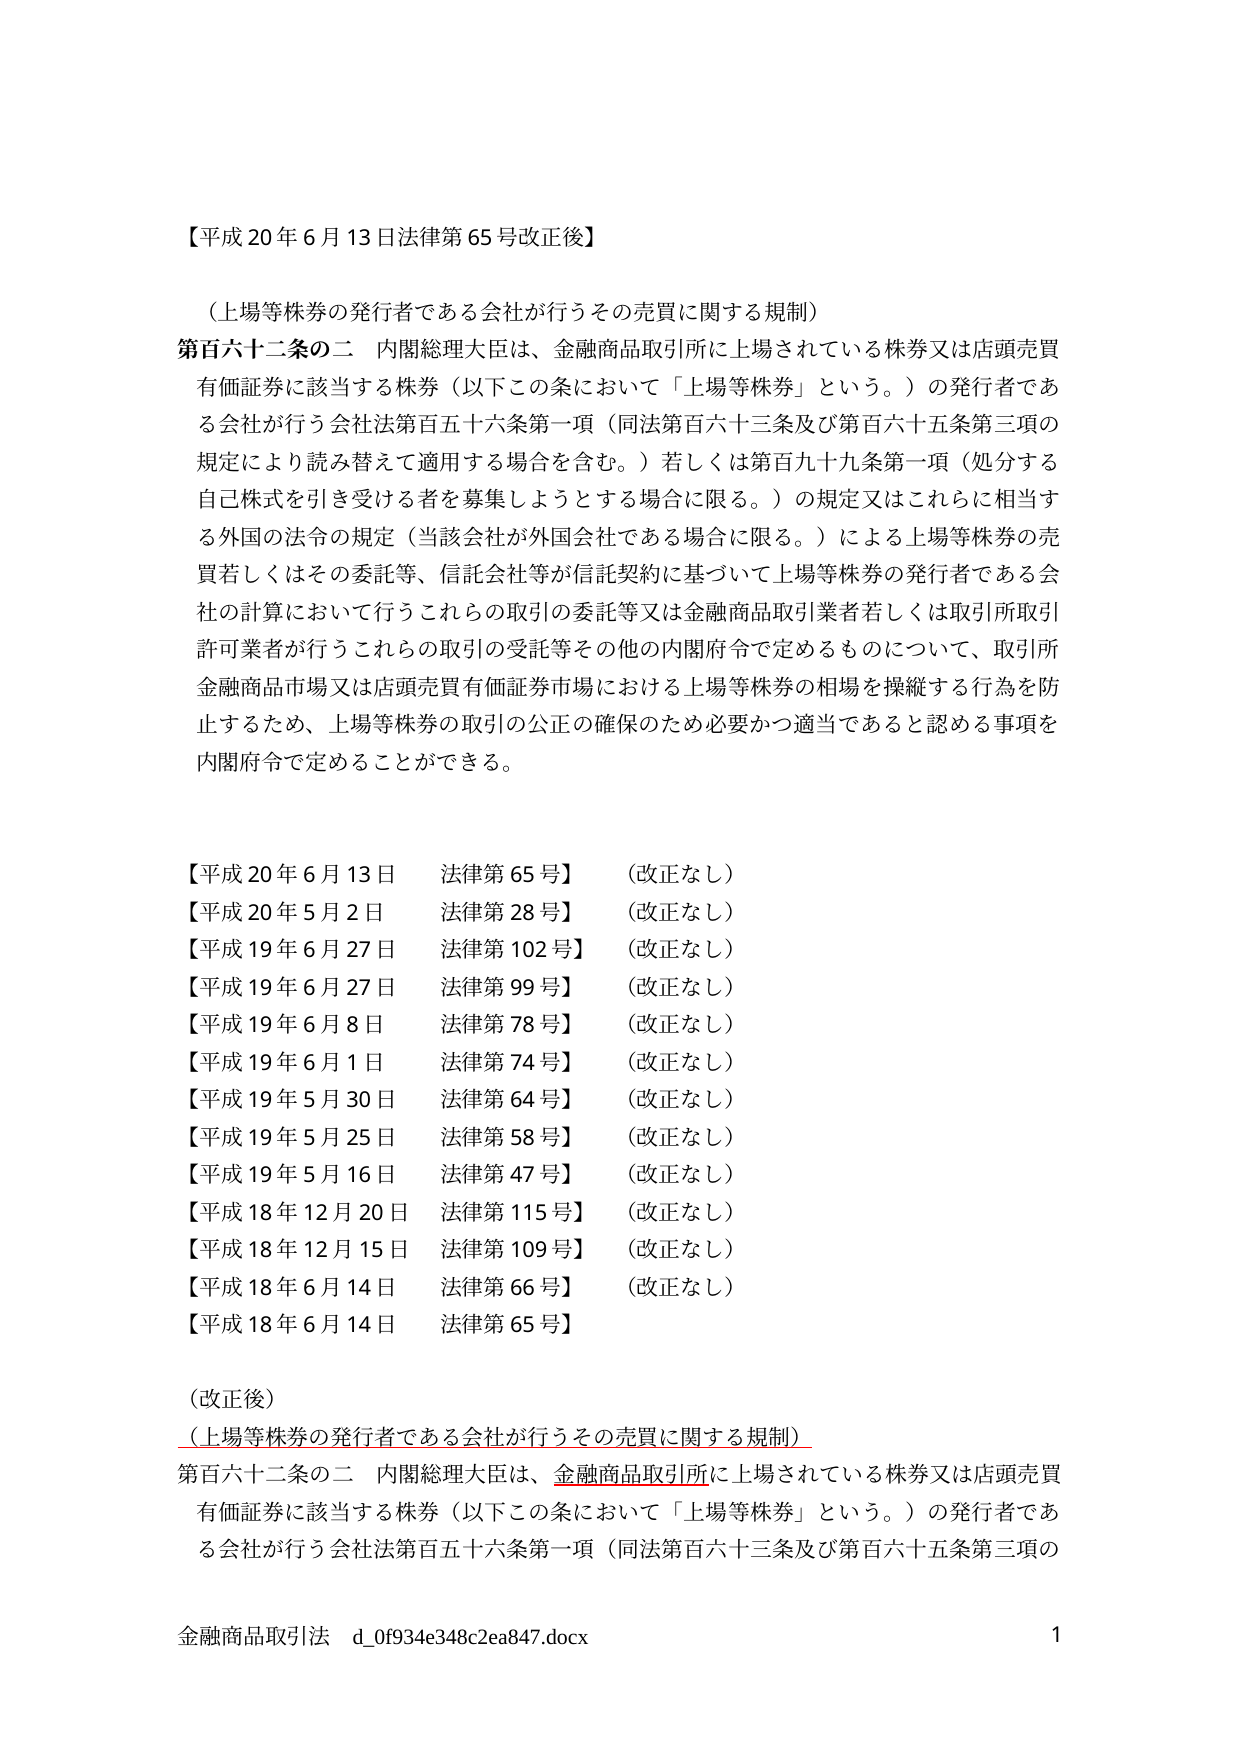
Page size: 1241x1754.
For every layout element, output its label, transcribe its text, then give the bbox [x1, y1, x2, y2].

text 【平成19年6月1日 法律第74号】 （改正なし） [177, 1042, 1063, 1079]
text 【平成19年5月16日 法律第47号】 （改正なし） [177, 1154, 1063, 1192]
text （上場等株券の発行者である会社が行うその売買に関する規制） [196, 292, 1063, 329]
text 【平成18年6月14日 法律第66号】 （改正なし） [177, 1267, 1063, 1304]
text 【平成18年12月20日 法律第115号】 （改正なし） [177, 1192, 1063, 1229]
text 【平成18年12月15日 法律第109号】 （改正なし） [177, 1229, 1063, 1267]
text 【平成19年6月27日 法律第102号】 （改正なし） [177, 929, 1063, 967]
text 【平成19年5月25日 法律第58号】 （改正なし） [177, 1117, 1063, 1154]
text 【平成19年5月30日 法律第64号】 （改正なし） [177, 1079, 1063, 1117]
text （上場等株券の発行者である会社が行うその売買に関する規制） [177, 1417, 1063, 1454]
text 【平成19年6月8日 法律第78号】 （改正なし） [177, 1004, 1063, 1042]
text 【平成19年6月27日 法律第99号】 （改正なし） [177, 967, 1063, 1004]
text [177, 1454, 1063, 1567]
text 【平成20年6月13日 法律第65号】 （改正なし） [177, 854, 1063, 892]
text 【平成18年6月14日 法律第65号】 [177, 1304, 1063, 1342]
text （改正後） [177, 1379, 1063, 1417]
text 【平成20年6月13日法律第65号改正後】 [177, 217, 1063, 254]
text 【平成20年5月2日 法律第28号】 （改正なし） [177, 892, 1063, 929]
